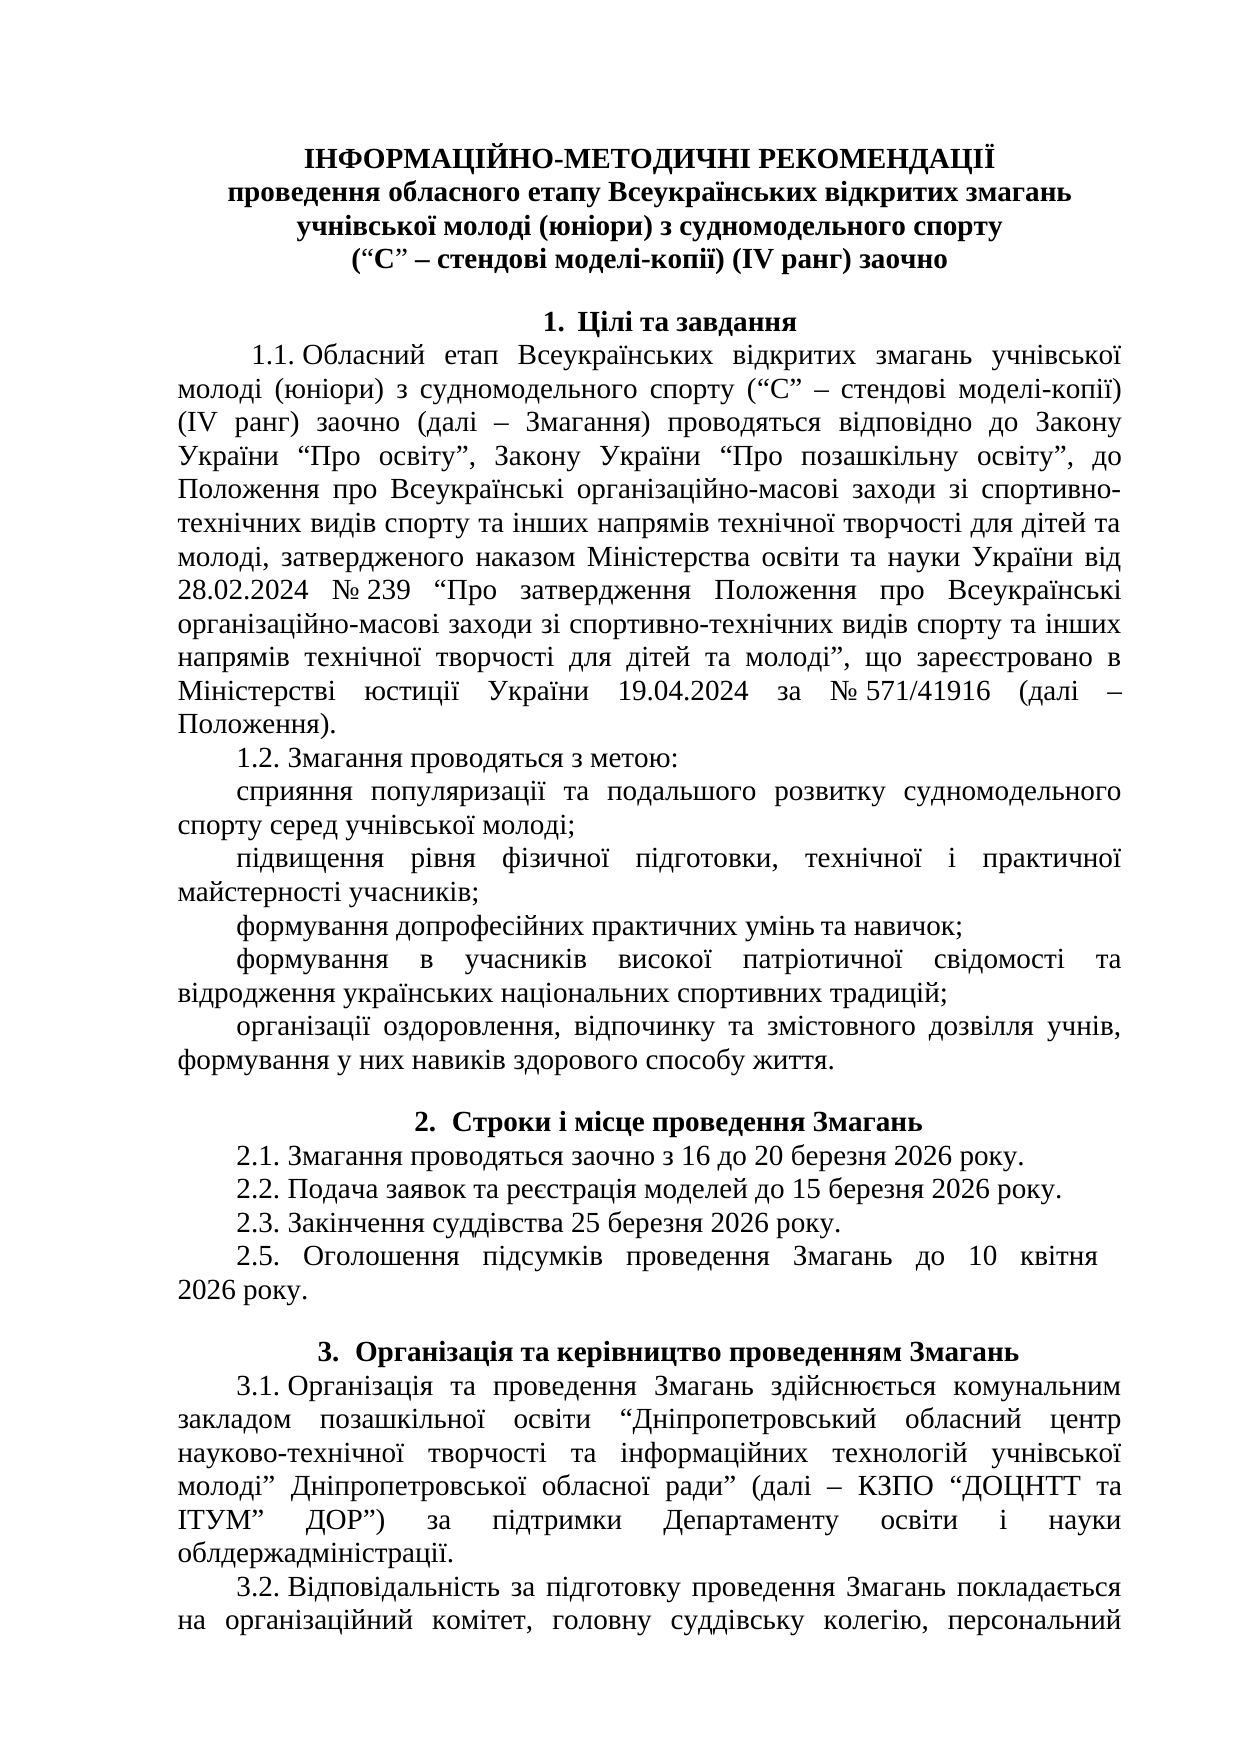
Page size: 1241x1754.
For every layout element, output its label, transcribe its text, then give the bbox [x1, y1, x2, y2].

text проведення обласного етапу Всеукраїнських відкритих змагань учнівської молоді (юніори) з судномодельного спорту [177, 174, 1122, 242]
text 1.1. Обласний етап Всеукраїнських відкритих змагань учнівської молоді (юніори) з судномодельного спорту (“С” – стендові моделі-копії) (IV ранг) заочно (далі – Змагання) проводяться відповідно до Закону України “Про освіту”, Закону України “Про позашкільну освіту”, до Положення про Всеукраїнські організаційно-масові заходи зі спортивно-технічних видів спорту та інших напрямів технічної творчості для дітей та молоді, затвердженого наказом Міністерства освіти та науки України від 28.02.2024 № 239 “Про затвердження Положення про Всеукраїнські організаційно-масові заходи зі спортивно-технічних видів спорту та інших напрямів технічної творчості для дітей та молоді”, що зареєстровано в Міністерстві юстиції України 19.04.2024 за № 571/41916 (далі – Положення). [177, 337, 1122, 740]
text 3.1. Організація та проведення Змагань здійснюється комунальним закладом позашкільної освіти “Дніпропетровський обласний центр науково-технічної творчості та інформаційних технологій учнівської молоді” Дніпропетровської обласної ради” (далі – КЗПО “ДОЦНТТ та ІТУМ” ДОР”) за підтримки Департаменту освіти і науки облдержадміністрації. [177, 1368, 1122, 1569]
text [177, 1569, 1122, 1636]
list Строки і місце проведення Змагань [215, 1104, 1122, 1138]
text 2.5. Оголошення підсумків проведення Змагань до 10 квітня 2026 року. [177, 1238, 1122, 1305]
text сприяння популяризації та подальшого розвитку судномодельного спорту серед учнівської молоді; [177, 773, 1122, 841]
text формування в учасників високої патріотичної свідомості та відродження українських національних спортивних традицій; [177, 941, 1122, 1008]
text підвищення рівня фізичної підготовки, технічної і практичної майстерності учасників; [177, 841, 1122, 908]
list Цілі та завдання [217, 304, 1122, 337]
text 2.2. Подача заявок та реєстрація моделей до 15 березня 2026 року. [177, 1171, 1122, 1205]
text ІНФОРМАЦІЙНО-МЕТОДИЧНІ РЕКОМЕНДАЦІЇ [177, 141, 1122, 174]
text 1.2. Змагання проводяться з метою: [177, 740, 1122, 773]
list Організація та керівництво проведенням Змагань [215, 1334, 1122, 1368]
text 2.1. Змагання проводяться заочно з 16 до 20 березня 2026 року. [177, 1138, 1122, 1171]
text формування допрофесійних практичних умінь та навичок; [177, 908, 1122, 941]
text 2.3. Закінчення суддівства 25 березня 2026 року. [177, 1205, 1122, 1238]
text організації оздоровлення, відпочинку та змістовного дозвілля учнів, формування у них навиків здорового способу життя. [177, 1008, 1122, 1075]
text (“С” – стендові моделі-копії) (IV ранг) заочно [177, 242, 1122, 275]
